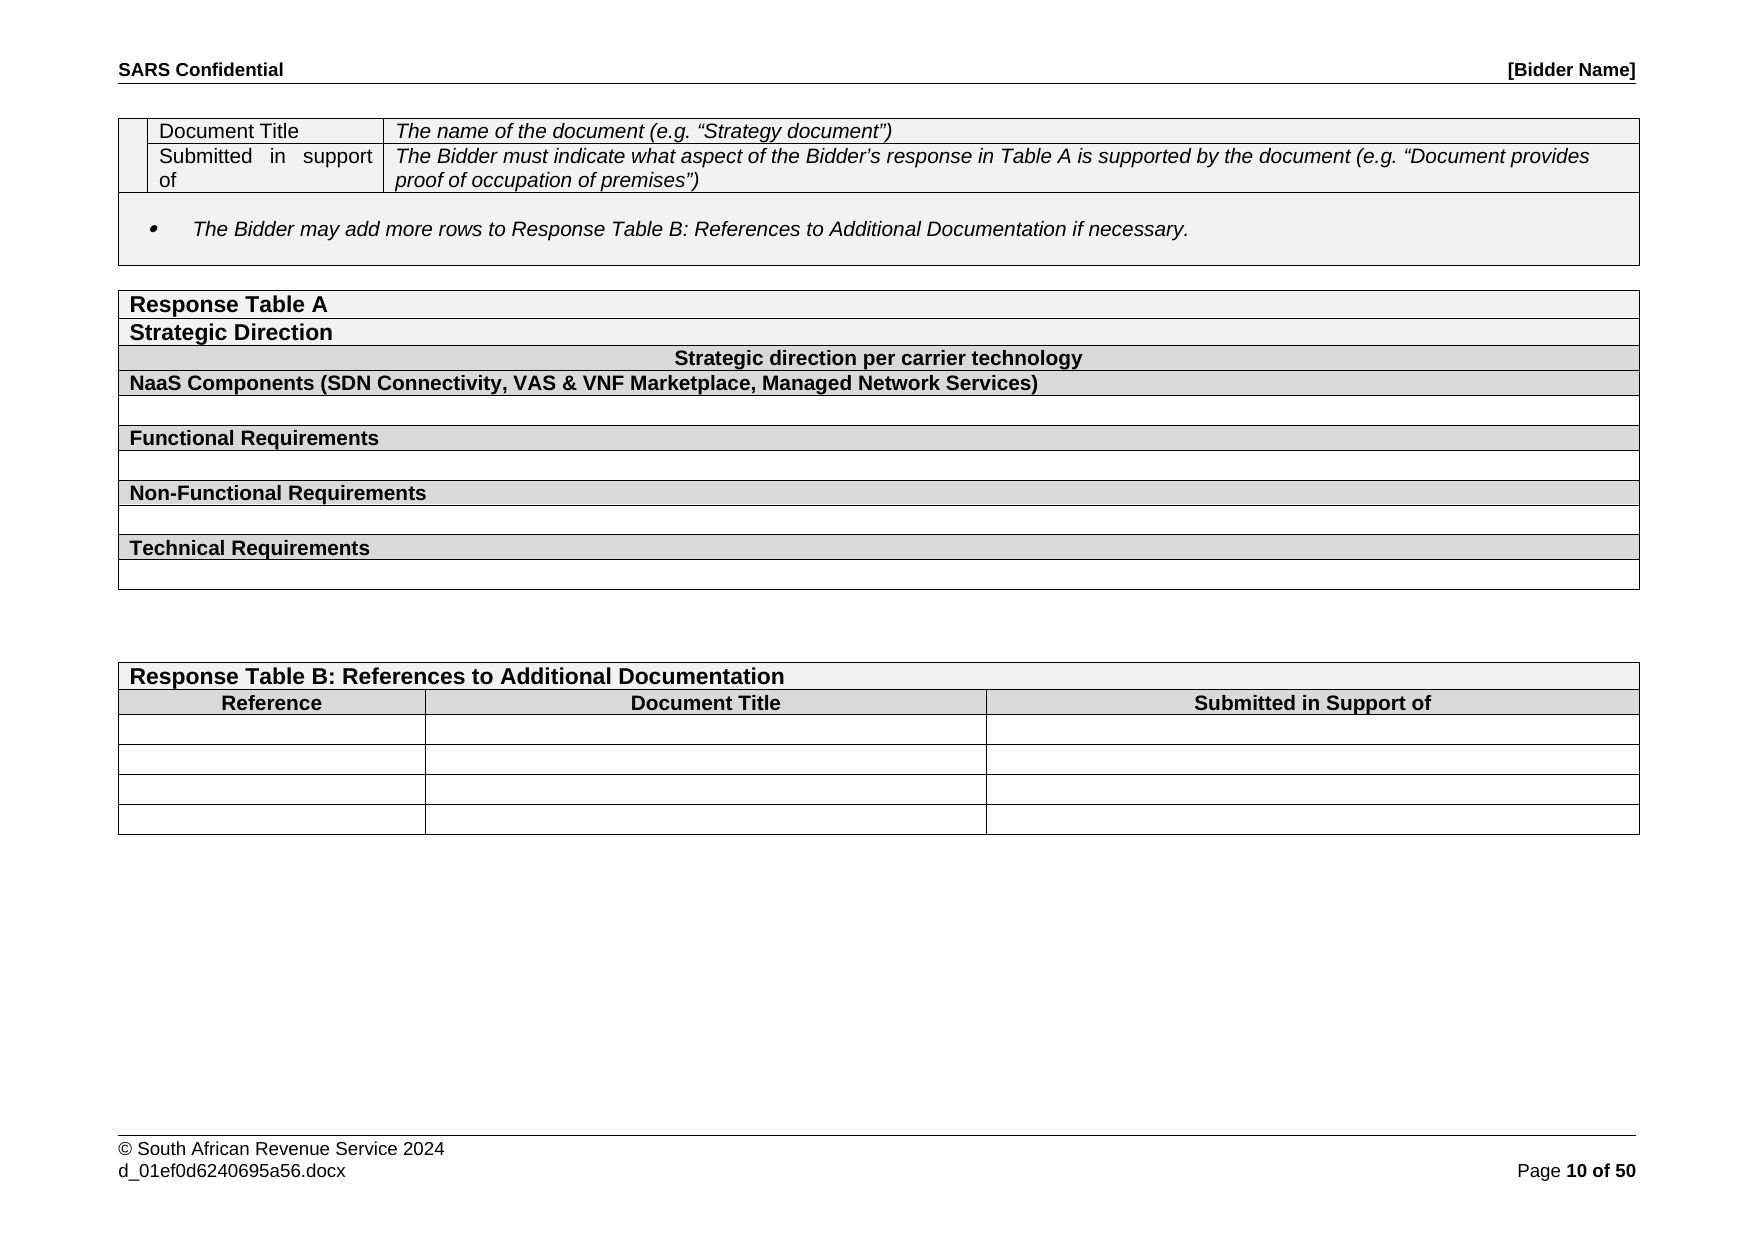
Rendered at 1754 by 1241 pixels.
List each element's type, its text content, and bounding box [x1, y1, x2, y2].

table_cell [987, 745, 1639, 774]
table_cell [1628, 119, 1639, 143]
table_cell [119, 560, 1639, 589]
table_cell Functional Requirements [119, 426, 1639, 450]
table_cell Non-Functional Requirements [119, 481, 1639, 504]
table_cell [987, 715, 1639, 744]
table_cell [426, 745, 986, 774]
table_cell [426, 775, 986, 804]
table_cell [119, 805, 425, 833]
table_cell NaaS Components (SDN Connectivity, VAS & VNF Marketplace, Managed Network Services) [119, 371, 1639, 395]
table_cell [119, 775, 425, 804]
table_cell Strategic direction per carrier technology [119, 346, 1639, 370]
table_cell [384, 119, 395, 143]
table_cell Submitted in Support of [987, 690, 1639, 714]
table_cell Reference [119, 690, 425, 714]
table_cell [987, 775, 1639, 804]
table_cell [119, 506, 1639, 534]
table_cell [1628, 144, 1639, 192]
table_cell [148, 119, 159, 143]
table_cell [119, 396, 1639, 425]
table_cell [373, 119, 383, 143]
table_cell [426, 805, 986, 833]
table_cell Technical Requirements [119, 535, 1639, 559]
table_cell [426, 715, 986, 744]
table_header Response Table A [119, 291, 1639, 317]
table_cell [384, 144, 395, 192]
table_cell The Bidder may add more rows to Response Table B: References to Additional Documentation if necessary. [119, 193, 204, 265]
table_cell [119, 451, 1639, 479]
table_cell [119, 745, 425, 774]
table_cell Document Title [426, 690, 986, 714]
table_cell [987, 805, 1639, 833]
table_cell Strategic Direction [119, 319, 1639, 345]
table_cell [119, 715, 425, 744]
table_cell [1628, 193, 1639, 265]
table_header Response Table B: References to Additional Documentation [119, 663, 1639, 689]
